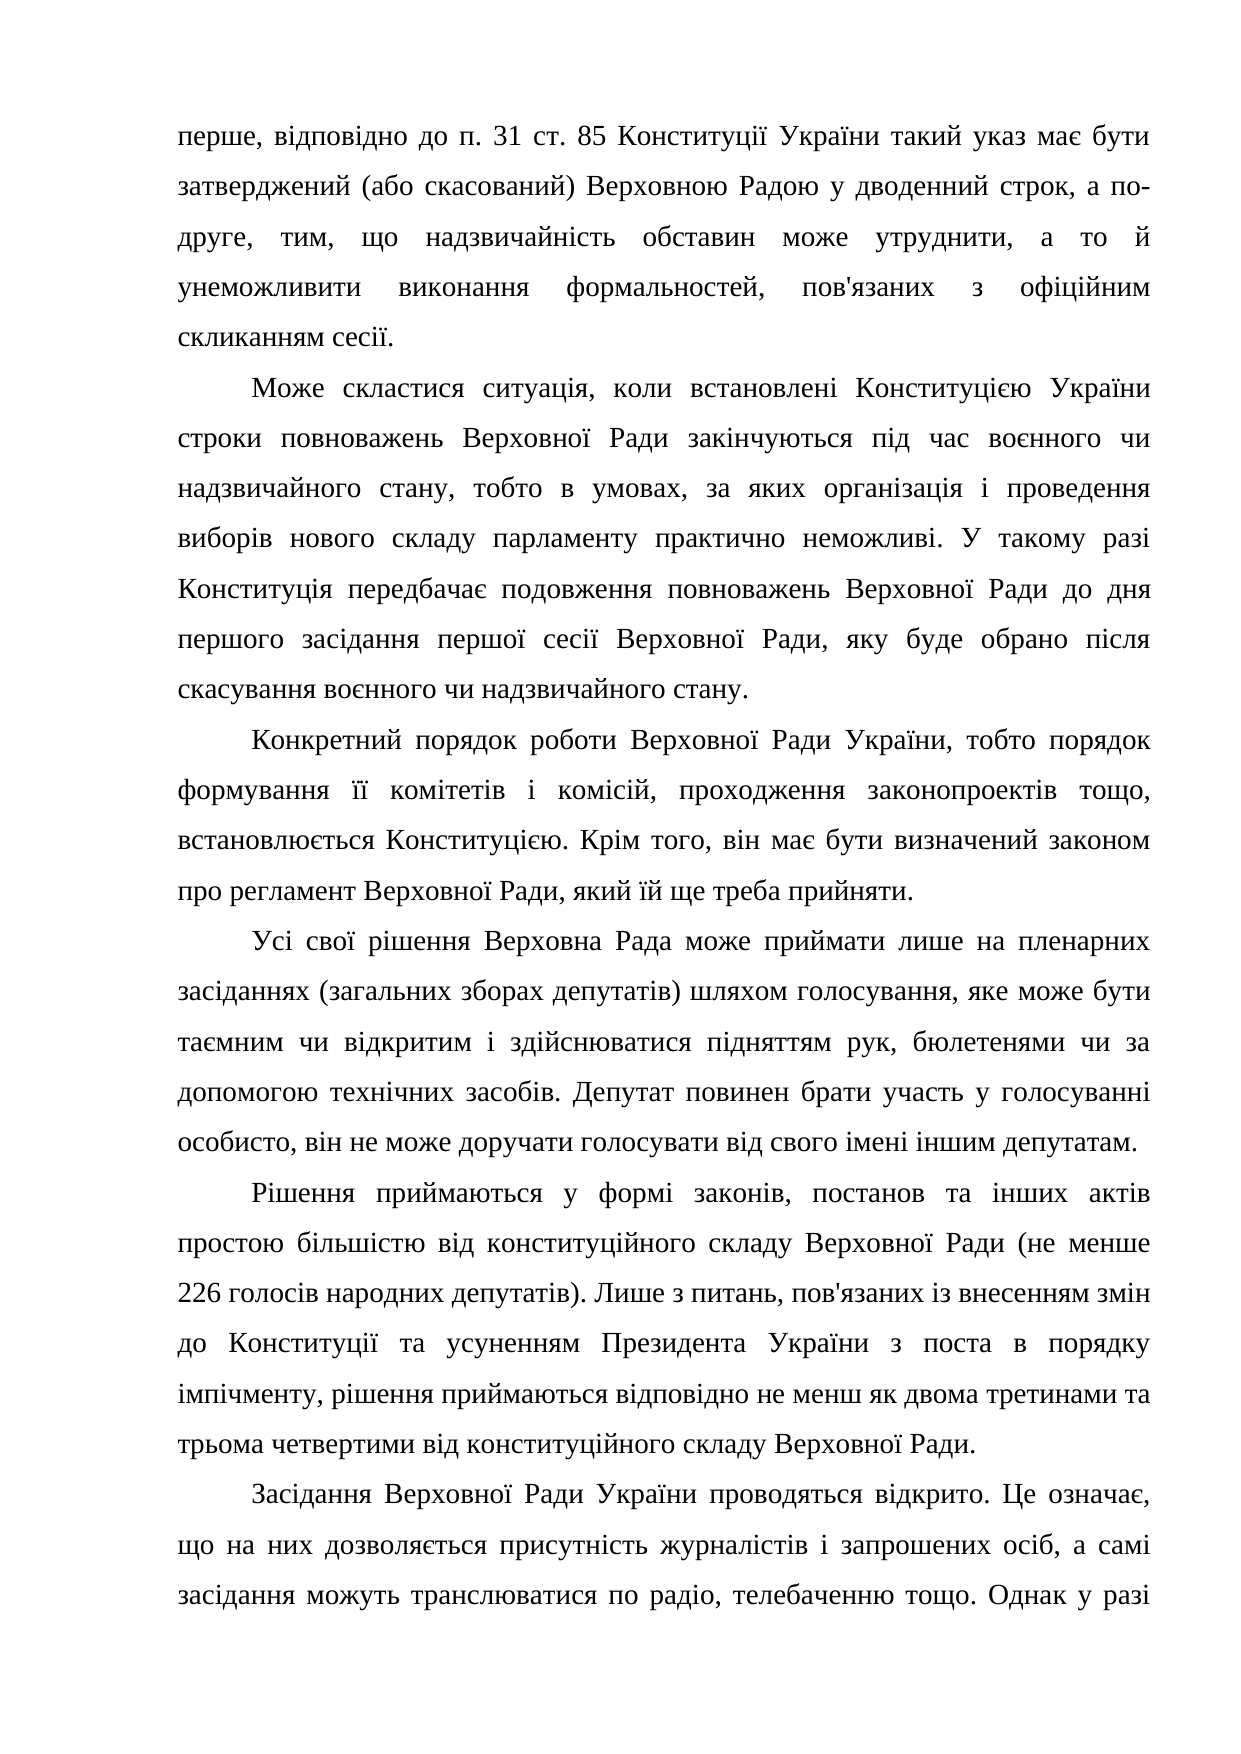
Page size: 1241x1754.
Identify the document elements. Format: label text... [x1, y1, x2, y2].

text Рішення приймаються у формі законів, постанов та інших актів простою більшістю від конституційного складу Верховної Ради (не менше 226 голосів народних депутатів). Лише з питань, пов'язаних із внесенням змін до Конституції та усуненням Президента України з поста в порядку імпічменту, рішення приймаються відповідно не менш як двома третинами та трьома четвертими від конституційного складу Верховної Ради. [177, 1175, 1152, 1460]
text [177, 1477, 1152, 1611]
text Усі свої рішення Верховна Рада може приймати лише на пленарних засіданнях (загальних зборах депутатів) шляхом голосування, яке може бути таємним чи відкритим і здійснюватися підняттям рук, бюлетенями чи за допомогою технічних засобів. Депутат повинен брати участь у голосуванні особисто, він не може доручати голосувати від свого імені іншим депутатам. [177, 923, 1152, 1158]
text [177, 118, 1152, 353]
text Конкретний порядок роботи Верховної Ради України, тобто порядок формування її комітетів і комісій, проходження законопроектів тощо, встановлюється Конституцією. Крім того, він має бути визначений законом про регламент Верховної Ради, який їй ще треба прийняти. [177, 722, 1152, 906]
text Може скластися ситуація, коли встановлені Конституцією України строки повноважень Верховної Ради закінчуються під час воєнного чи надзвичайного стану, тобто в умовах, за яких організація і проведення виборів нового складу парламенту практично неможливі. У такому разі Конституція передбачає подовження повноважень Верховної Ради до дня першого засідання першої сесії Верховної Ради, яку буде обрано після скасування воєнного чи надзвичайного стану. [177, 370, 1152, 705]
